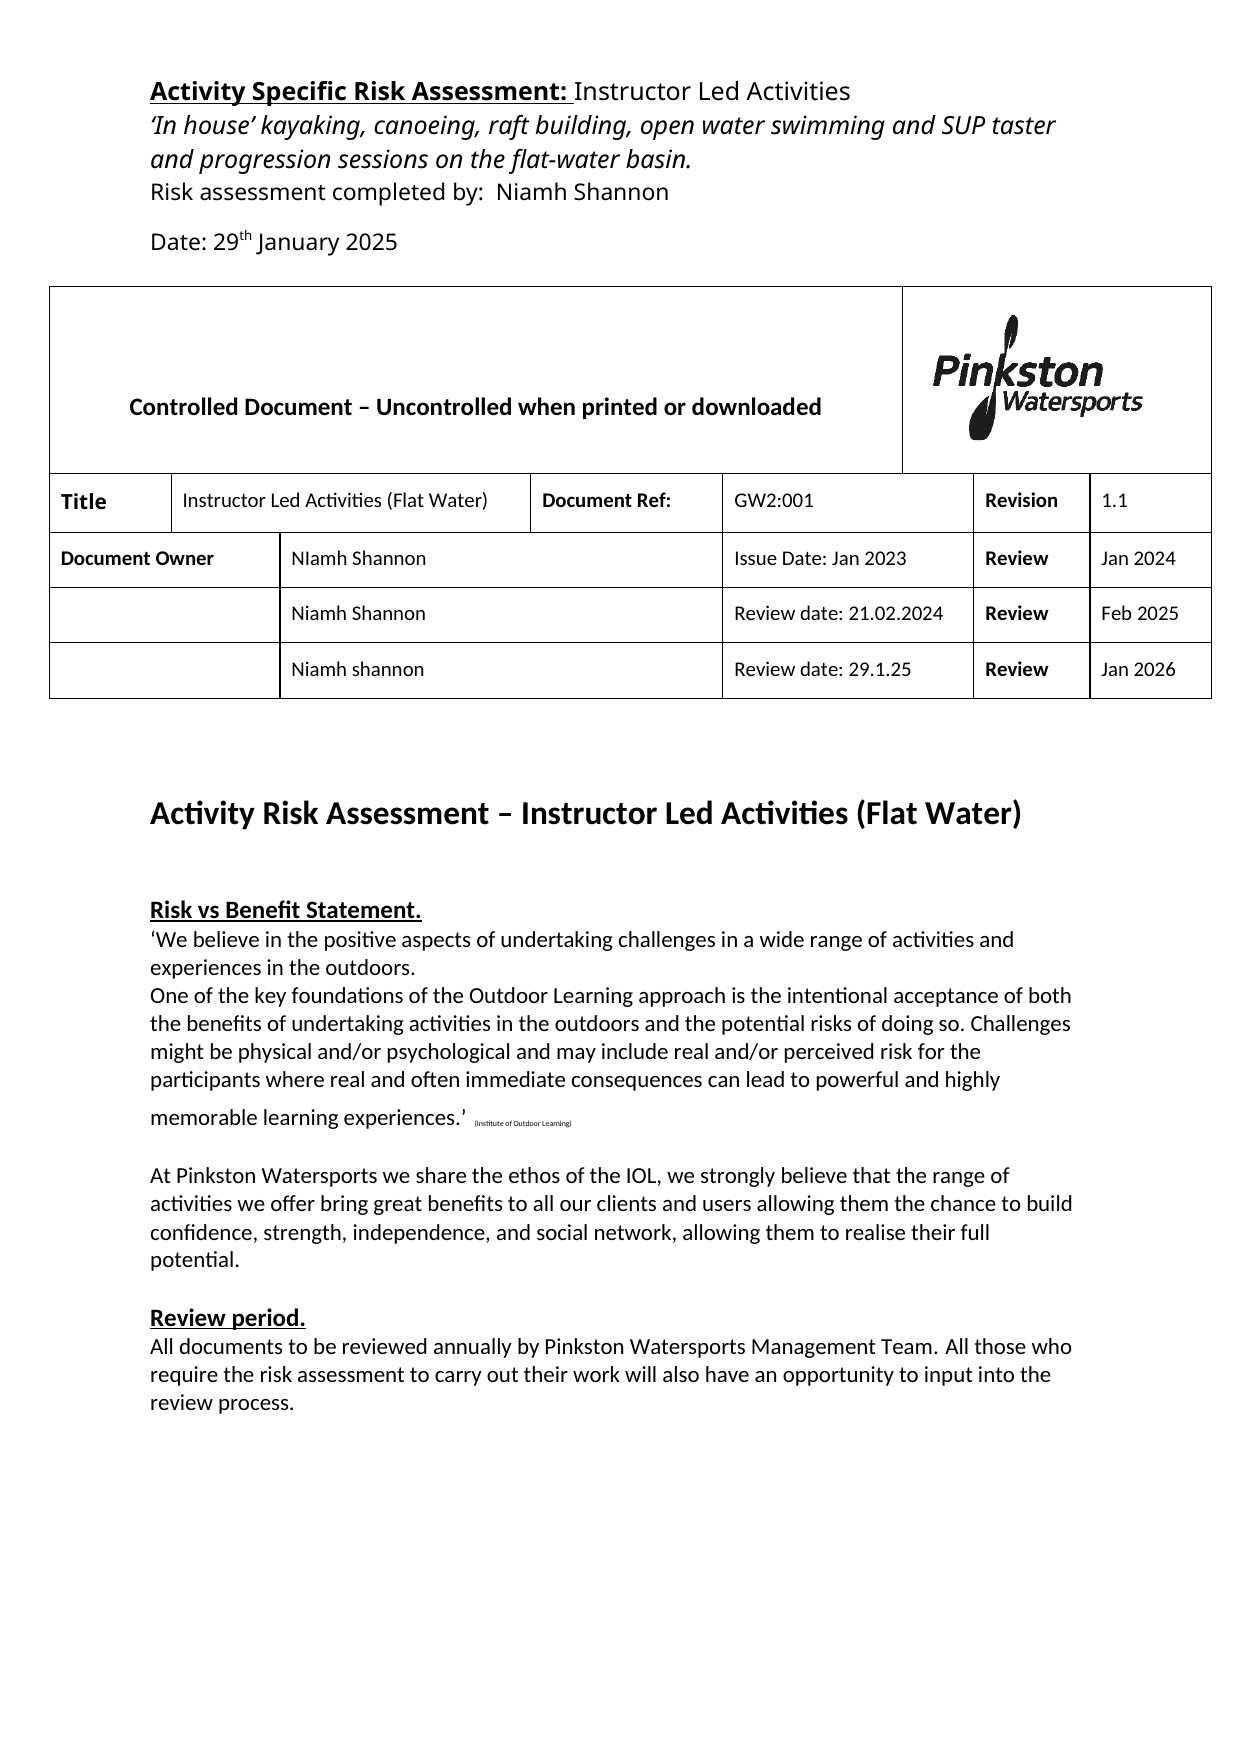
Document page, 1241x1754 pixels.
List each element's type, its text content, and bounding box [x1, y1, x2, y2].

table_cell [50, 588, 279, 642]
table_cell Review date: 21.02.2024 [723, 588, 973, 642]
table_cell Review [974, 588, 1089, 642]
text All documents to be reviewed annually by Pinkston Watersports Management Team. All those who require the risk assessment to carry out their work will also have an opportunity to input into the review process. [150, 1332, 1090, 1416]
table_cell NIamh Shannon [281, 533, 722, 587]
table_cell Niamh shannon [281, 643, 722, 698]
table_cell Title [50, 474, 171, 532]
table_cell Revision [974, 474, 1089, 532]
text Activity Risk Assessment – Instructor Led Activities (Flat Water) [150, 792, 1090, 833]
table_cell Review date: 29.1.25 [723, 643, 973, 698]
table_cell Review [974, 643, 1089, 698]
picture [913, 299, 1166, 457]
table_cell Issue Date: Jan 2023 [723, 533, 973, 587]
table_cell Review [974, 533, 1089, 587]
text One of the key foundations of the Outdoor Learning approach is the intentional acceptance of both the benefits of undertaking activities in the outdoors and the potential risks of doing so. Challenges might be physical and/or psychological and may include real and/or perceived risk for the participants where real and often immediate consequences can lead to powerful and highly memorable learning experiences.’ (Institute of Outdoor Learning) [150, 981, 1090, 1133]
table_header [903, 287, 1211, 473]
text At Pinkston Watersports we share the ethos of the IOL, we strongly believe that the range of activities we offer bring great benefits to all our clients and users allowing them the chance to build confidence, strength, independence, and social network, allowing them to realise their full potential. [150, 1162, 1090, 1274]
table_cell Feb 2025 [1091, 588, 1211, 642]
table_cell Document Owner [50, 533, 279, 587]
table_cell 1.1 [1091, 474, 1211, 532]
table_cell GW2:001 [723, 474, 973, 532]
table_cell Document Ref: [531, 474, 722, 532]
table_cell [50, 643, 279, 698]
table_cell Jan 2024 [1091, 533, 1211, 587]
text ‘We believe in the positive aspects of undertaking challenges in a wide range of activities and experiences in the outdoors. [150, 925, 1090, 981]
table_cell Jan 2026 [1091, 643, 1211, 698]
table_cell Instructor Led Activities (Flat Water) [172, 474, 530, 532]
table_cell Niamh Shannon [281, 588, 722, 642]
table_header Controlled Document – Uncontrolled when printed or downloaded [50, 287, 902, 473]
text Review period. [150, 1302, 1090, 1332]
text Risk vs Benefit Statement. [150, 894, 1090, 925]
